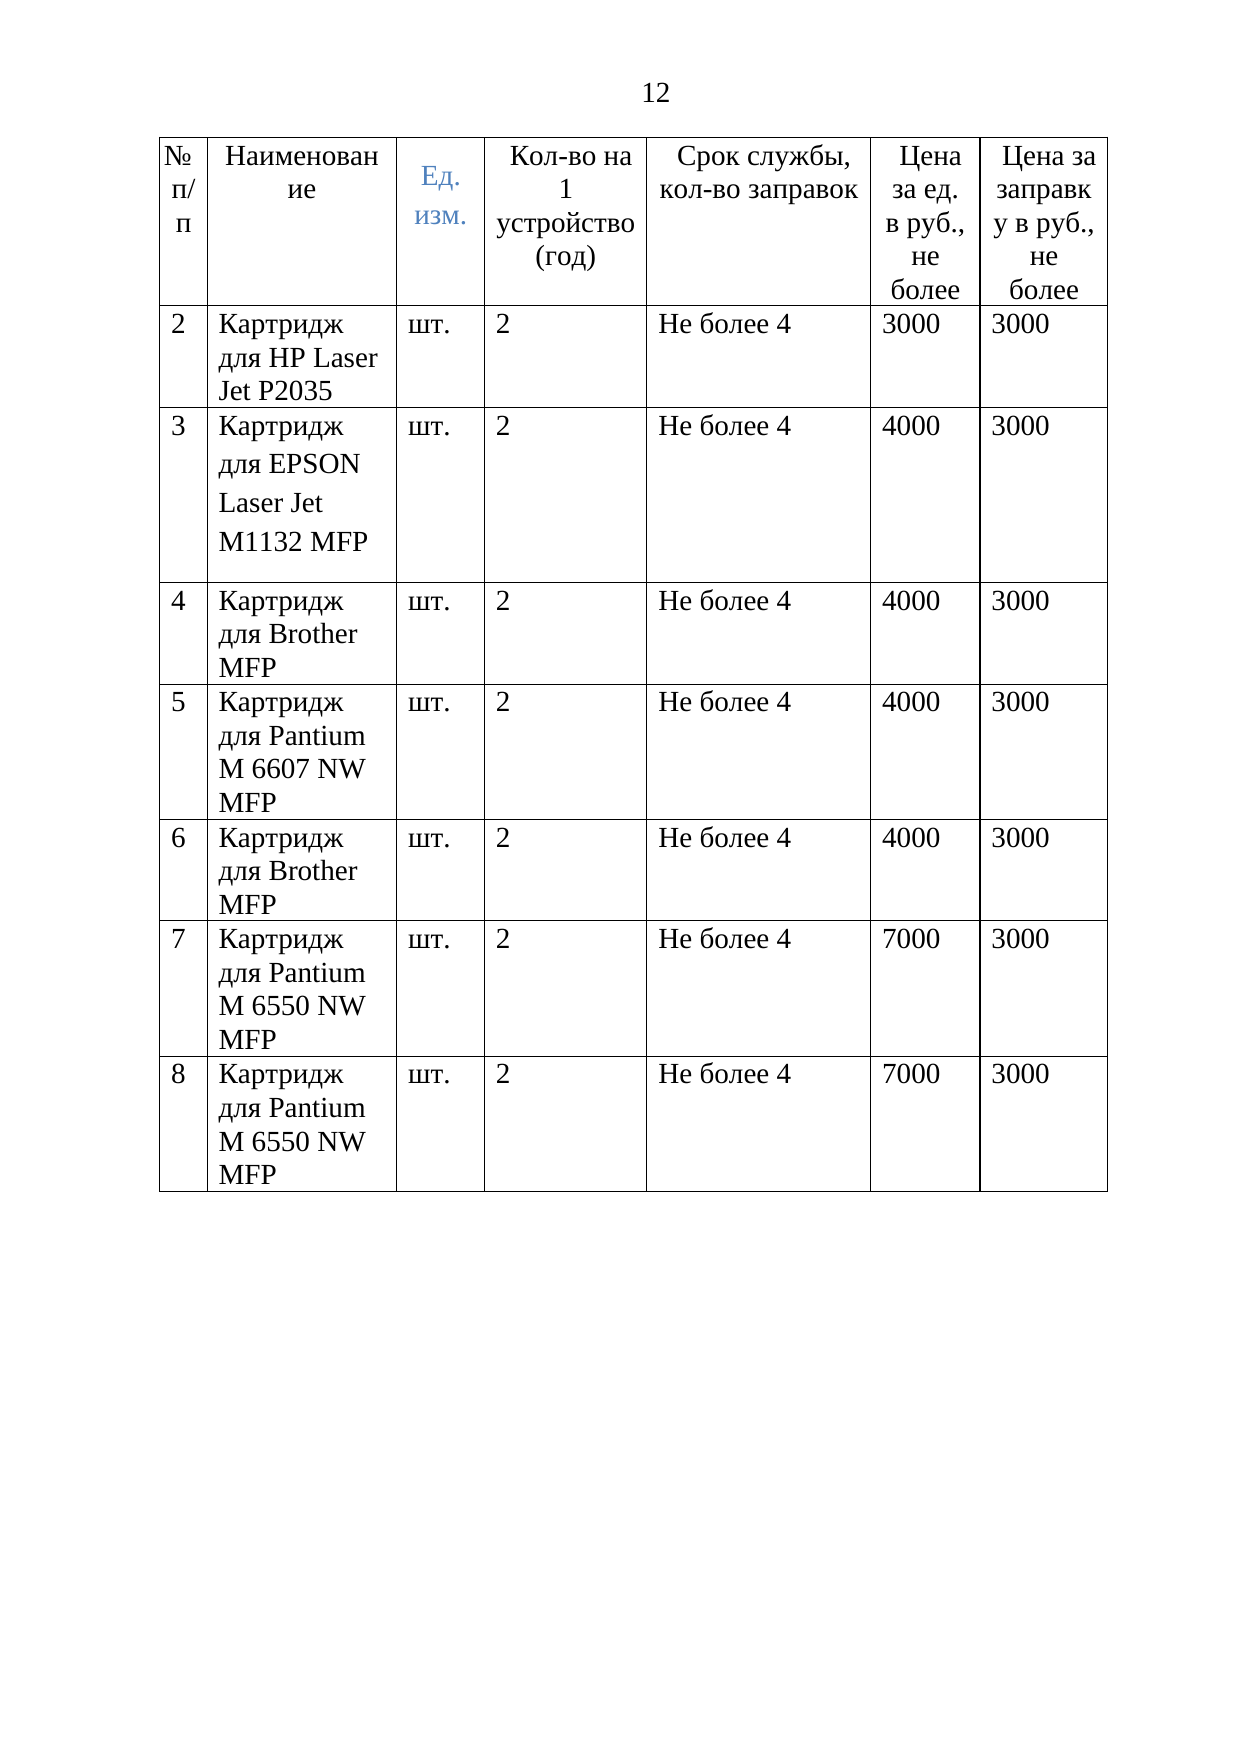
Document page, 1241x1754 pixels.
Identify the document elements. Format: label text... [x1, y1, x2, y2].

table_cell Картридж для Brother MFP [208, 583, 396, 683]
table_cell шт. [397, 583, 484, 683]
table_cell 2 [485, 921, 646, 1056]
table_cell Не более 4 [647, 583, 870, 683]
table_cell 2 [485, 583, 646, 683]
table_cell Картридж для Pantium M 6607 NW MFP [208, 685, 396, 819]
table_header Наименование [208, 138, 396, 305]
table_cell Не более 4 [647, 921, 870, 1056]
table_cell Не более 4 [647, 820, 870, 920]
table_cell шт. [397, 921, 484, 1056]
table_cell 7000 [871, 921, 979, 1056]
table_cell 7 [160, 921, 207, 1056]
table_cell 3000 [981, 408, 1107, 582]
table_cell 2 [485, 306, 646, 407]
table_header Цена за заправку в руб., не более [981, 138, 1107, 305]
table_cell шт. [397, 306, 484, 407]
table_cell Не более 4 [647, 1057, 870, 1191]
table_cell 7000 [871, 1057, 979, 1191]
table_cell Картридж для Pantium M 6550 NW MFP [208, 1057, 396, 1191]
table_cell 4 [160, 583, 207, 683]
table_cell Не более 4 [647, 306, 870, 407]
table_cell 8 [160, 1057, 207, 1191]
table_cell 3000 [981, 820, 1107, 920]
table_header Цена за ед. в руб., не более [871, 138, 979, 305]
table_cell 3000 [981, 583, 1107, 683]
table_cell 3000 [981, 306, 1107, 407]
table_cell 5 [160, 685, 207, 819]
table_cell 3000 [871, 306, 979, 407]
table_cell Не более 4 [647, 408, 870, 582]
table_cell 4000 [871, 583, 979, 683]
table_cell 2 [485, 820, 646, 920]
table_cell 4000 [871, 820, 979, 920]
table_cell 3 [160, 408, 207, 582]
table_header Ед. изм. [397, 138, 484, 305]
table_cell шт. [397, 1057, 484, 1191]
table_cell 2 [485, 408, 646, 582]
table_cell шт. [397, 408, 484, 582]
table_cell 4000 [871, 408, 979, 582]
table_cell 3000 [981, 1057, 1107, 1191]
table_cell 6 [160, 820, 207, 920]
table_header Кол-во на 1 устройство (год) [485, 138, 646, 305]
table_cell Картридж для Brother MFP [208, 820, 396, 920]
table_header Срок службы, кол-во заправок [647, 138, 870, 305]
table_cell Не более 4 [647, 685, 870, 819]
table_cell шт. [397, 820, 484, 920]
table_cell Картридж для Pantium M 6550 NW MFP [208, 921, 396, 1056]
table_cell шт. [397, 685, 484, 819]
table_cell Картридж для EPSON Laser Jet M1132 MFP [208, 408, 396, 582]
table_cell 3000 [981, 685, 1107, 819]
table_header № п/п [160, 138, 207, 305]
table_cell 2 [485, 1057, 646, 1191]
table_cell 2 [160, 306, 207, 407]
table_cell 4000 [871, 685, 979, 819]
table_cell 3000 [981, 921, 1107, 1056]
table_cell Картридж для HP Laser Jet P2035 [208, 306, 396, 407]
table_cell 2 [485, 685, 646, 819]
